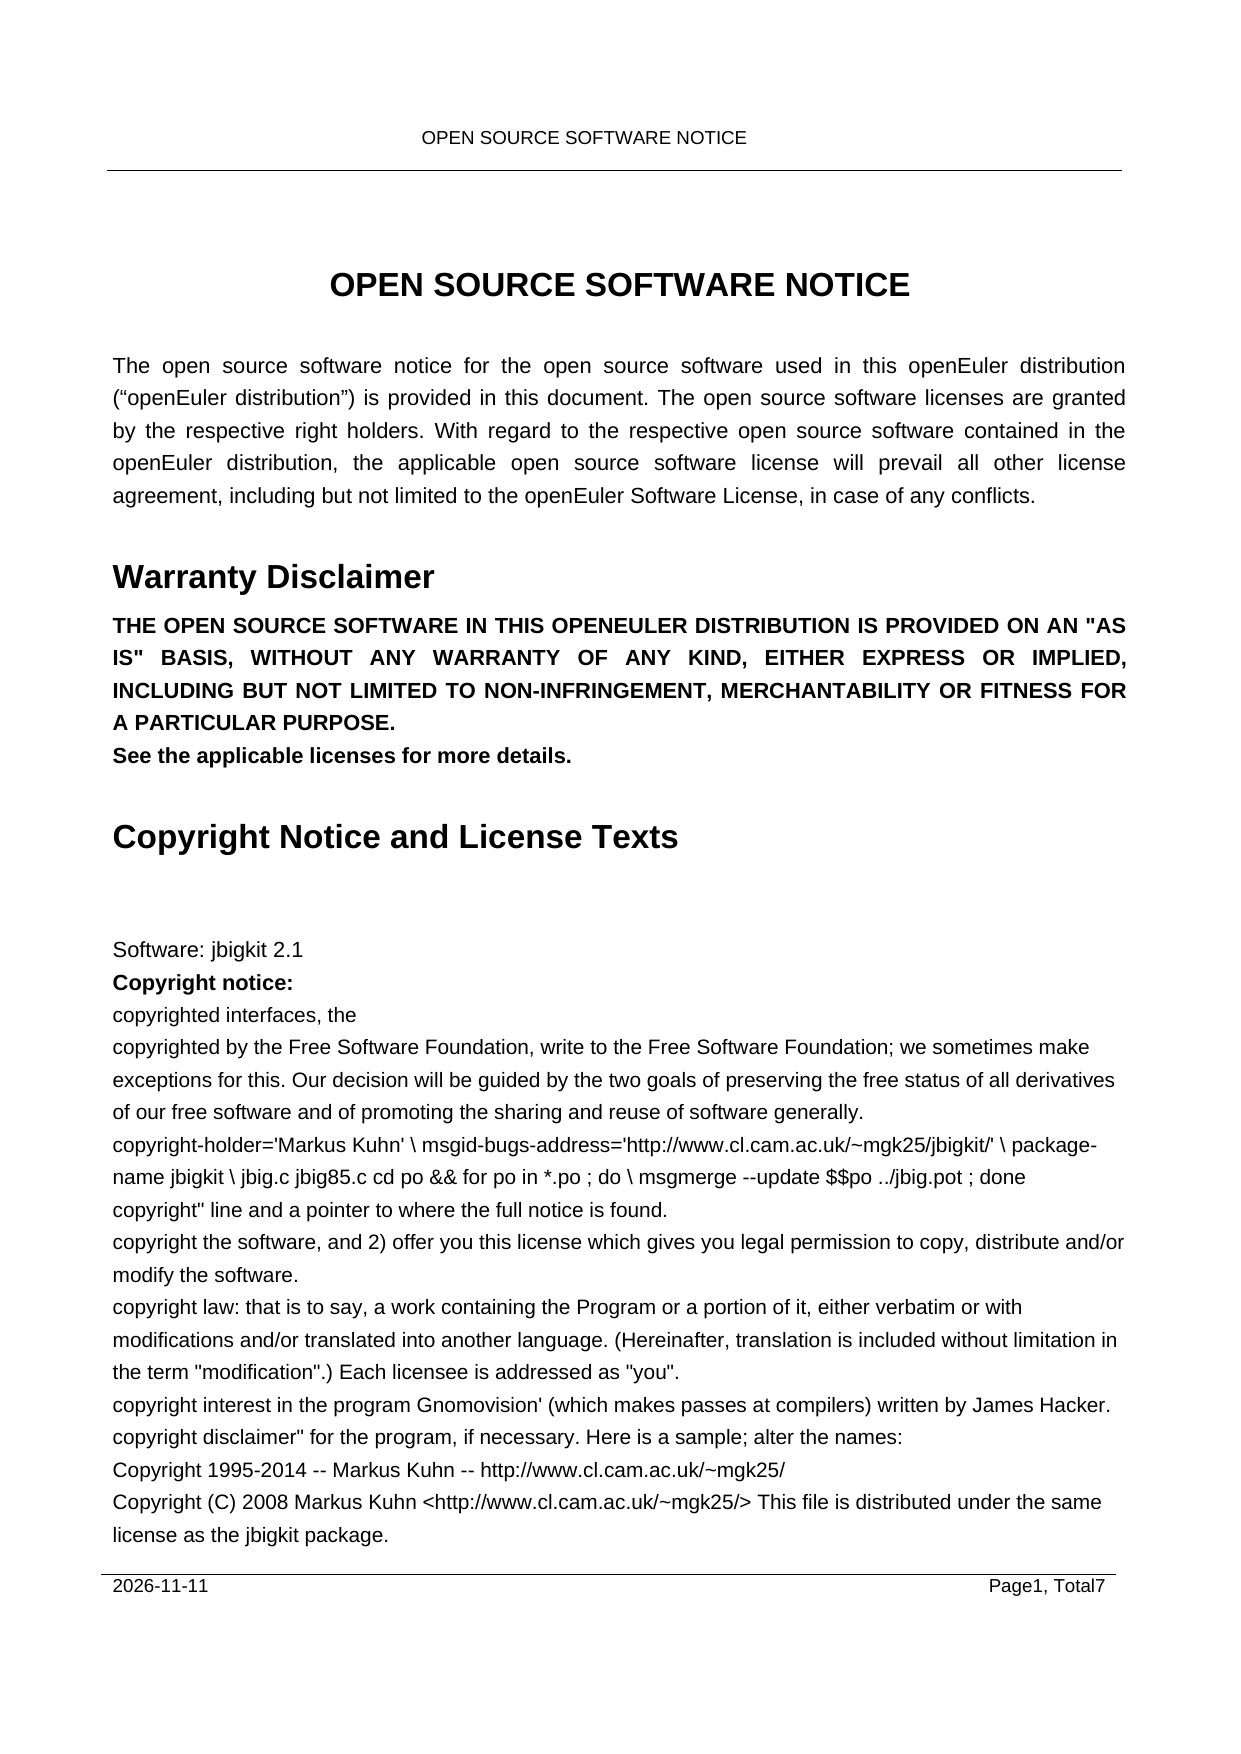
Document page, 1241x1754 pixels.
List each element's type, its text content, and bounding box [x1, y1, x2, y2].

text Software: jbigkit 2.1 [112, 933, 1128, 966]
text copyright interest in the program Gnomovision' (which makes passes at compilers) written by James Hacker. [112, 1388, 1128, 1421]
text copyright the software, and 2) offer you this license which gives you legal permission to copy, distribute and/or modify the software. [112, 1226, 1128, 1291]
text The open source software notice for the open source software used in this openEuler distribution (“openEuler distribution”) is provided in this document. The open source software licenses are granted by the respective right holders. With regard to the respective open source software contained in the openEuler distribution, the applicable open source software license will prevail all other license agreement, including but not limited to the openEuler Software License, in case of any conflicts. [112, 349, 1128, 511]
text Copyright notice: [112, 966, 1128, 998]
text copyright" line and a pointer to where the full notice is found. [112, 1193, 1128, 1226]
text copyright disclaimer" for the program, if necessary. Here is a sample; alter the names: [112, 1421, 1128, 1453]
text copyrighted interfaces, the [112, 998, 1128, 1031]
text Copyright Notice and License Texts [112, 804, 1128, 869]
text copyright-holder='Markus Kuhn' \ msgid-bugs-address='http://www.cl.cam.ac.uk/~mgk25/jbigkit/' \ package-name jbigkit \ jbig.c jbig85.c cd po && for po in *.po ; do \ msgmerge --update $$po ../jbig.pot ; done [112, 1128, 1128, 1193]
text THE OPEN SOURCE SOFTWARE IN THIS OPENEULER DISTRIBUTION IS PROVIDED ON AN "AS IS" BASIS, WITHOUT ANY WARRANTY OF ANY KIND, EITHER EXPRESS OR IMPLIED, INCLUDING BUT NOT LIMITED TO NON-INFRINGEMENT, MERCHANTABILITY OR FITNESS FOR A PARTICULAR PURPOSE. See the applicable licenses for more details. [112, 609, 1128, 771]
text copyrighted by the Free Software Foundation, write to the Free Software Foundation; we sometimes make exceptions for this. Our decision will be guided by the two goals of preserving the free status of all derivatives of our free software and of promoting the sharing and reuse of software generally. [112, 1031, 1128, 1128]
text copyright law: that is to say, a work containing the Program or a portion of it, either verbatim or with modifications and/or translated into another language. (Hereinafter, translation is included without limitation in the term "modification".) Each licensee is addressed as "you". [112, 1291, 1128, 1388]
text Copyright (C) 2008 Markus Kuhn <http://www.cl.cam.ac.uk/~mgk25/> This file is distributed under the same license as the jbigkit package. [112, 1486, 1128, 1551]
text Copyright 1995-2014 -- Markus Kuhn -- http://www.cl.cam.ac.uk/~mgk25/ [112, 1453, 1128, 1486]
text Warranty Disclaimer [112, 544, 1128, 609]
text OPEN SOURCE SOFTWARE NOTICE [112, 251, 1128, 316]
